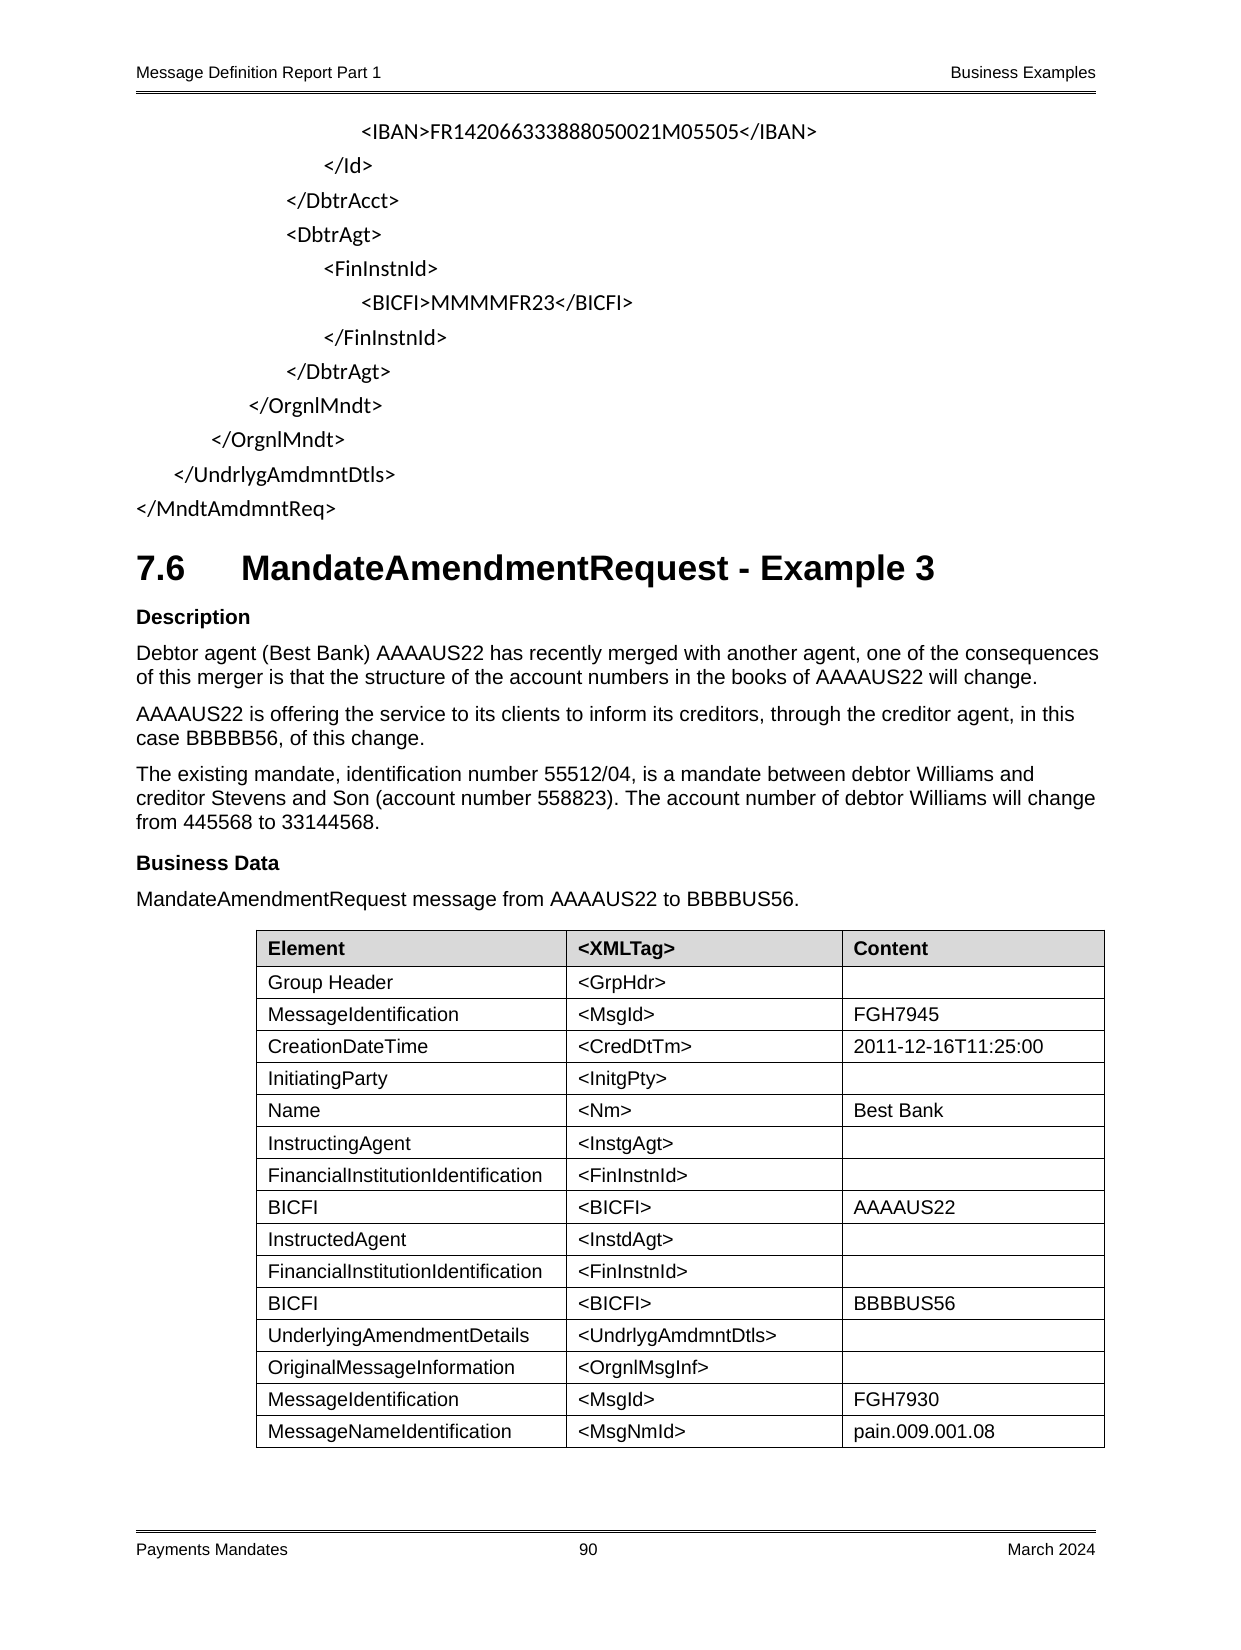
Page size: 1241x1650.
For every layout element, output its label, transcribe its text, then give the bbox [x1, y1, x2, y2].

table_cell <MsgId> [567, 999, 842, 1030]
table_header Element [257, 931, 566, 966]
text </DbtrAcct> [136, 186, 1104, 214]
table_cell <FinInstnId> [567, 1256, 842, 1287]
text <DbtrAgt> [136, 220, 1104, 248]
table_cell OriginalMessageInformation [257, 1352, 566, 1383]
text <BICFI>MMMMFR23</BICFI> [136, 288, 1104, 317]
table_cell FinancialInstitutionIdentification [257, 1159, 566, 1190]
table_cell Name [257, 1095, 566, 1126]
text <FinInstnId> [136, 254, 1104, 282]
table_cell 2011-12-16T11:25:00 [843, 1031, 1104, 1062]
text </MndtAmdmntReq> [136, 494, 1104, 522]
table_cell InstructingAgent [257, 1127, 566, 1158]
table_cell <InitgPty> [567, 1063, 842, 1094]
table_cell <GrpHdr> [567, 967, 842, 998]
table_cell [843, 1256, 1104, 1287]
table_cell Group Header [257, 967, 566, 998]
table_cell <BICFI> [567, 1288, 842, 1319]
table_cell UnderlyingAmendmentDetails [257, 1320, 566, 1351]
table_header <XMLTag> [567, 931, 842, 966]
text </FinInstnId> [136, 323, 1104, 351]
table_cell AAAAUS22 [843, 1191, 1104, 1222]
table_cell <MsgId> [567, 1384, 842, 1415]
text </OrgnlMndt> [136, 426, 1104, 454]
text Description [136, 604, 1104, 628]
table_cell <BICFI> [567, 1191, 842, 1222]
table_header Content [843, 931, 1104, 966]
table_cell <CredDtTm> [567, 1031, 842, 1062]
table_cell BICFI [257, 1191, 566, 1222]
table_cell CreationDateTime [257, 1031, 566, 1062]
text AAAAUS22 is offering the service to its clients to inform its creditors, through the creditor agent, in this case BBBBB56, of this change. [136, 701, 1104, 749]
text </OrgnlMndt> [136, 391, 1104, 419]
table_cell <InstdAgt> [567, 1224, 842, 1254]
table_cell [843, 1320, 1104, 1351]
text Debtor agent (Best Bank) AAAAUS22 has recently merged with another agent, one of the consequences of this merger is that the structure of the account numbers in the books of AAAAUS22 will change. [136, 641, 1104, 689]
table_cell <OrgnlMsgInf> [567, 1352, 842, 1383]
table_cell <UndrlygAmdmntDtls> [567, 1320, 842, 1351]
table_cell pain.009.001.08 [843, 1416, 1104, 1447]
text <IBAN>FR142066333888050021M05505</IBAN> [136, 117, 1104, 145]
table_cell BBBBUS56 [843, 1288, 1104, 1319]
table_cell MessageIdentification [257, 1384, 566, 1415]
table_cell FinancialInstitutionIdentification [257, 1256, 566, 1287]
table_cell [843, 1063, 1104, 1094]
table_cell FGH7945 [843, 999, 1104, 1030]
table_cell [843, 1127, 1104, 1158]
table_cell BICFI [257, 1288, 566, 1319]
table_cell MessageIdentification [257, 999, 566, 1030]
table_cell <FinInstnId> [567, 1159, 842, 1190]
text The existing mandate, identification number 55512/04, is a mandate between debtor Williams and creditor Stevens and Son (account number 558823). The account number of debtor Williams will change from 445568 to 33144568. [136, 762, 1104, 834]
text </Id> [136, 151, 1104, 179]
text </UndrlygAmdmntDtls> [136, 460, 1104, 488]
table_cell InstructedAgent [257, 1224, 566, 1254]
text Business Data [136, 850, 1104, 874]
table_cell [843, 1159, 1104, 1190]
table_cell <Nm> [567, 1095, 842, 1126]
text MandateAmendmentRequest message from AAAAUS22 to BBBBUS56. [136, 887, 1104, 911]
table_cell <MsgNmId> [567, 1416, 842, 1447]
table_cell [843, 1352, 1104, 1383]
table_cell MessageNameIdentification [257, 1416, 566, 1447]
table_cell <InstgAgt> [567, 1127, 842, 1158]
text </DbtrAgt> [136, 357, 1104, 385]
subtitle MandateAmendmentRequest - Example 3 [136, 547, 1104, 588]
table_cell Best Bank [843, 1095, 1104, 1126]
table_cell InitiatingParty [257, 1063, 566, 1094]
table_cell [843, 967, 1104, 998]
table_cell [843, 1224, 1104, 1254]
table_cell FGH7930 [843, 1384, 1104, 1415]
